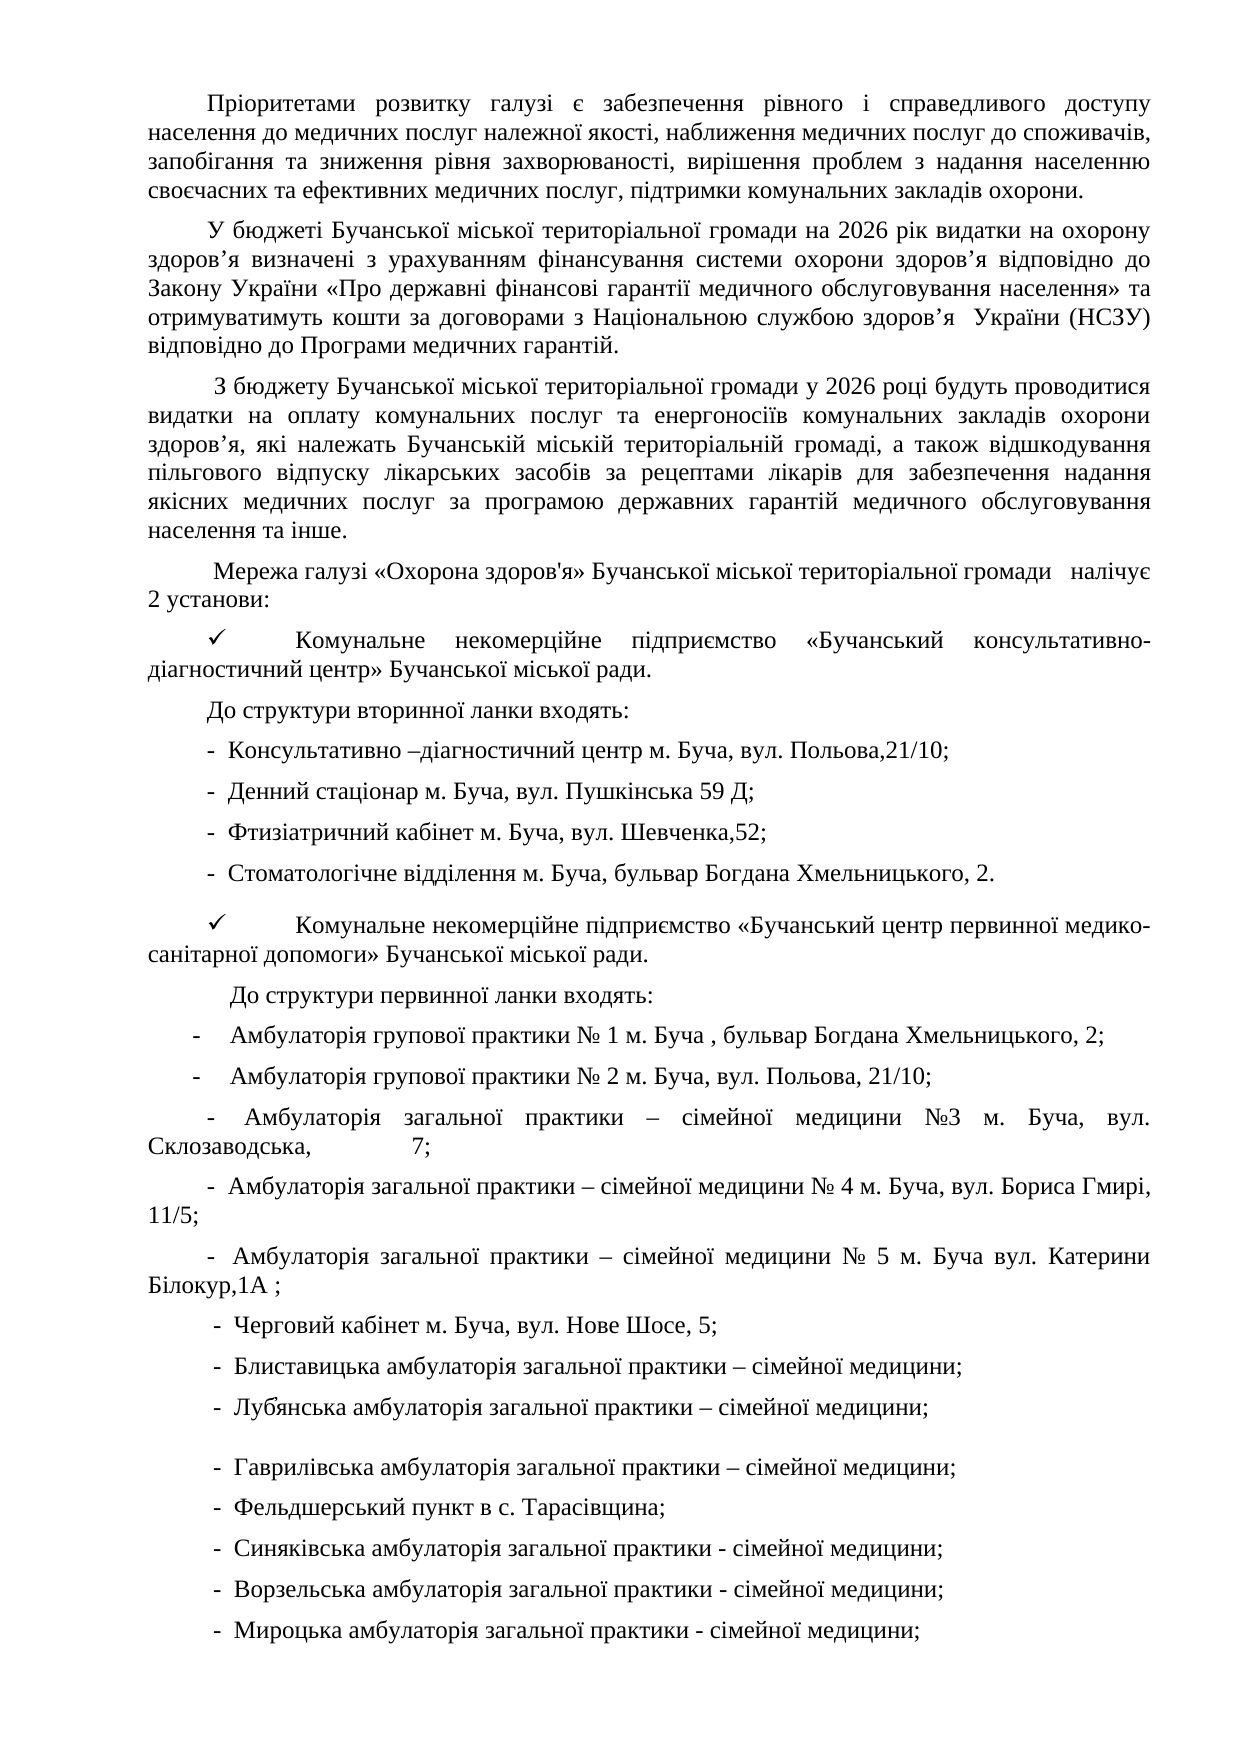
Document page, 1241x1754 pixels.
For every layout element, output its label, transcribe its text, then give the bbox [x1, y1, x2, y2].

list Амбулаторія загальної практики – сімейної медицини №3 м. Буча, вул. Склозаводська, 7; [148, 1102, 1152, 1159]
list Амбулаторія групової практики № 1 м. Буча , бульвар Богдана Хмельницького, 2; [192, 1021, 1152, 1049]
list Стоматологічне відділення м. Буча, бульвар Богдана Хмельницького, 2. [148, 858, 1152, 886]
list Фтизіатричний кабінет м. Буча, вул. Шевченка,52; [148, 817, 1152, 846]
text - Синяківська амбулаторія загальної практики - сімейної медицини; [148, 1533, 1152, 1562]
list Денний стаціонар м. Буча, вул. Пушкінська 59 Д; [148, 776, 1152, 805]
text З бюджету Бучанської міської територіальної громади у 2026 році будуть проводитися видатки на оплату комунальних послуг та енергоносіїв комунальних закладів охорони здоров’я, які належать Бучанській міській територіальній громаді, а також відшкодування пільгового відпуску лікарських засобів за рецептами лікарів для забезпечення надання якісних медичних послуг за програмою державних гарантій медичного обслуговування населення та інше. [148, 371, 1152, 544]
list Амбулаторія загальної практики – сімейної медицини № 4 м. Буча, вул. Бориса Гмирі, 11/5; [148, 1171, 1152, 1229]
list Амбулаторія групової практики № 2 м. Буча, вул. Польова, 21/10; [192, 1061, 1152, 1090]
text У бюджеті Бучанської міської територіальної громади на 2026 рік видатки на охорону здоров’я визначені з урахуванням фінансування системи охорони здоров’я відповідно до Закону України «Про державні фінансові гарантії медичного обслуговування населення» та отримуватимуть кошти за договорами з Національною службою здоров’я України (НСЗУ) відповідно до Програми медичних гарантій. [148, 216, 1152, 359]
list Комунальне некомерційне підприємство «Бучанський центр первинної медико-санітарної допомоги» Бучанської міської ради. [148, 910, 1152, 968]
text - Гаврилівська амбулаторія загальної практики – сімейної медицини; [148, 1452, 1152, 1481]
list До структури первинної ланки входять: [229, 980, 1152, 1008]
list - Блиставицька амбулаторія загальної практики – сімейної медицини; [148, 1351, 1152, 1380]
list Комунальне некомерційне підприємство «Бучанський консультативно-діагностичний центр» Бучанської міської ради. [148, 625, 1152, 683]
text - Мироцька амбулаторія загальної практики - сімейної медицини; [148, 1615, 1152, 1643]
list Консультативно –діагностичний центр м. Буча, вул. Польова,21/10; [148, 735, 1152, 764]
text Пріоритетами розвитку галузі є забезпечення рівного і справедливого доступу населення до медичних послуг належної якості, наближення медичних послуг до споживачів, запобігання та зниження рівня захворюваності, вирішення проблем з надання населенню своєчасних та ефективних медичних послуг, підтримки комунальних закладів охорони. [148, 88, 1152, 203]
text - Фельдшерський пункт в с. Тарасівщина; [148, 1492, 1152, 1521]
text - Черговий кабінет м. Буча, вул. Нове Шосе, 5; [148, 1310, 1152, 1339]
text - Ворзельська амбулаторія загальної практики - сімейної медицини; [148, 1574, 1152, 1603]
list Амбулаторія загальної практики – сімейної медицини № 5 м. Буча вул. Катерини Білокур,1А ; [148, 1241, 1152, 1298]
text Мережа галузі «Охорона здоров'я» Бучанської міської територіальної громади налічує 2 установи: [148, 556, 1152, 613]
list До структури вторинної ланки входять: [148, 695, 1152, 723]
list - Луб҆янська амбулаторія загальної практики – сімейної медицини; [148, 1392, 1152, 1421]
